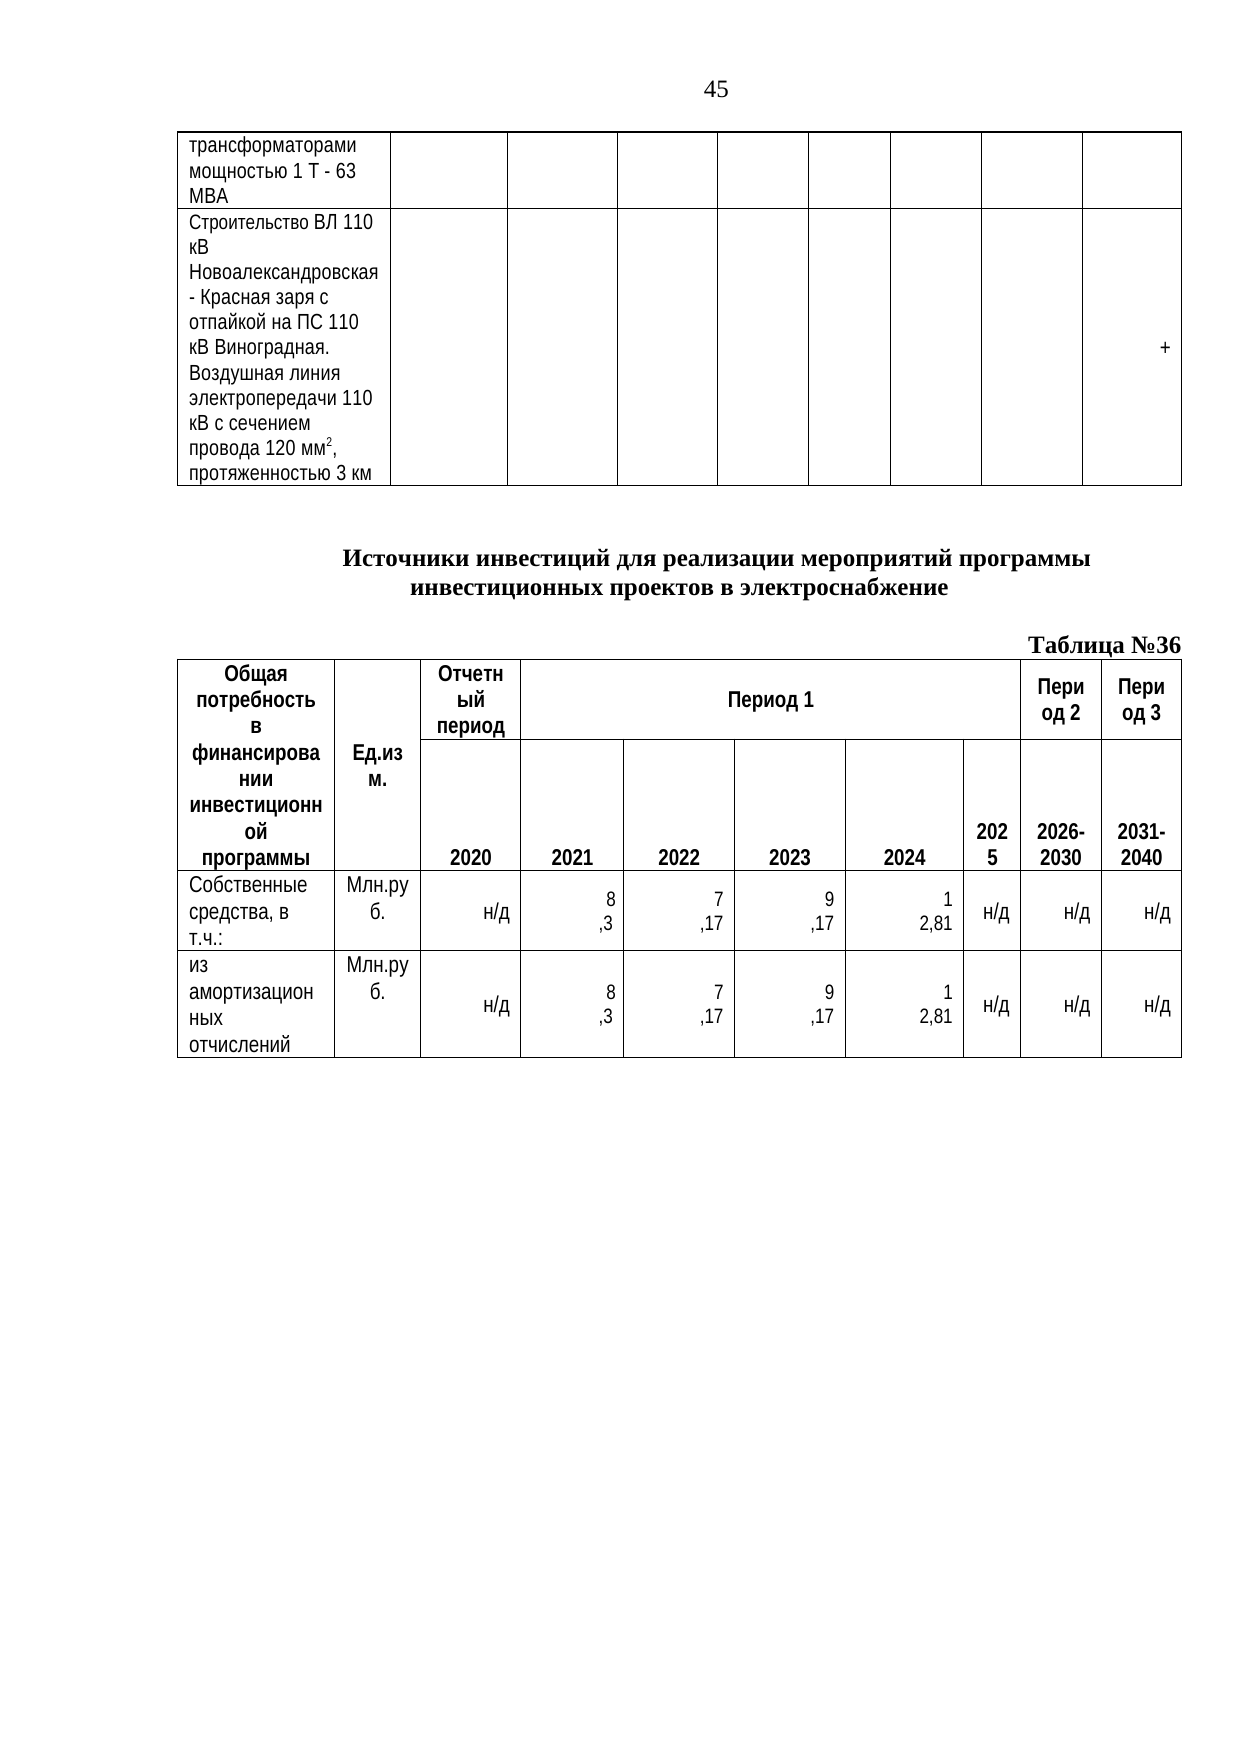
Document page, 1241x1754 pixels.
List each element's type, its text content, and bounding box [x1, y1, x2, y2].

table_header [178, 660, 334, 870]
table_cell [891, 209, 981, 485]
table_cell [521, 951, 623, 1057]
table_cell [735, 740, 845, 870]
text Таблица №36 [177, 630, 1181, 658]
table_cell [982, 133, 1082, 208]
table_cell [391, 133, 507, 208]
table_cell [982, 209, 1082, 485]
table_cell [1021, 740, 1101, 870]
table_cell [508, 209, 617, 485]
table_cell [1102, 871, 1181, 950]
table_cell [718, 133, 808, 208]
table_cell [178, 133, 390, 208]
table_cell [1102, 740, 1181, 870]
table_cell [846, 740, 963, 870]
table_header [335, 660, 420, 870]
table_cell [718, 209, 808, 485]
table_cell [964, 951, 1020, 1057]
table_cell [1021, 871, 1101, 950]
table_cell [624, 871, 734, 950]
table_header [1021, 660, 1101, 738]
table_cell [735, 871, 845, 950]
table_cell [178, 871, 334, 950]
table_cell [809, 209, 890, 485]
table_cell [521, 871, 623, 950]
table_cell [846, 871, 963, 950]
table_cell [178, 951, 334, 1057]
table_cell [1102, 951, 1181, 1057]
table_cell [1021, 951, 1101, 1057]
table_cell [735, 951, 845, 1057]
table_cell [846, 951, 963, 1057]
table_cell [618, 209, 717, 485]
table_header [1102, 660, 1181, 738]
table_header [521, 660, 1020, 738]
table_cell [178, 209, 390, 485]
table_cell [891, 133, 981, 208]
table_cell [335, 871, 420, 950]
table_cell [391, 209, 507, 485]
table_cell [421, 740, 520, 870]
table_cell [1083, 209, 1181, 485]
text Источники инвестиций для реализации мероприятий программы инвестиционных проектов в электроснабжение [177, 543, 1181, 601]
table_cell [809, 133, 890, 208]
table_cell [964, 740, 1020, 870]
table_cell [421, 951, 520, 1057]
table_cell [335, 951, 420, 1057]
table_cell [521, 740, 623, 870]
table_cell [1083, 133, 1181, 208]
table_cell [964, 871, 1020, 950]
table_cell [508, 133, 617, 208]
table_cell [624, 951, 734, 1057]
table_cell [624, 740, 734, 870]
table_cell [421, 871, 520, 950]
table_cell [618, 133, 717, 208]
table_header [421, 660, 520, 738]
